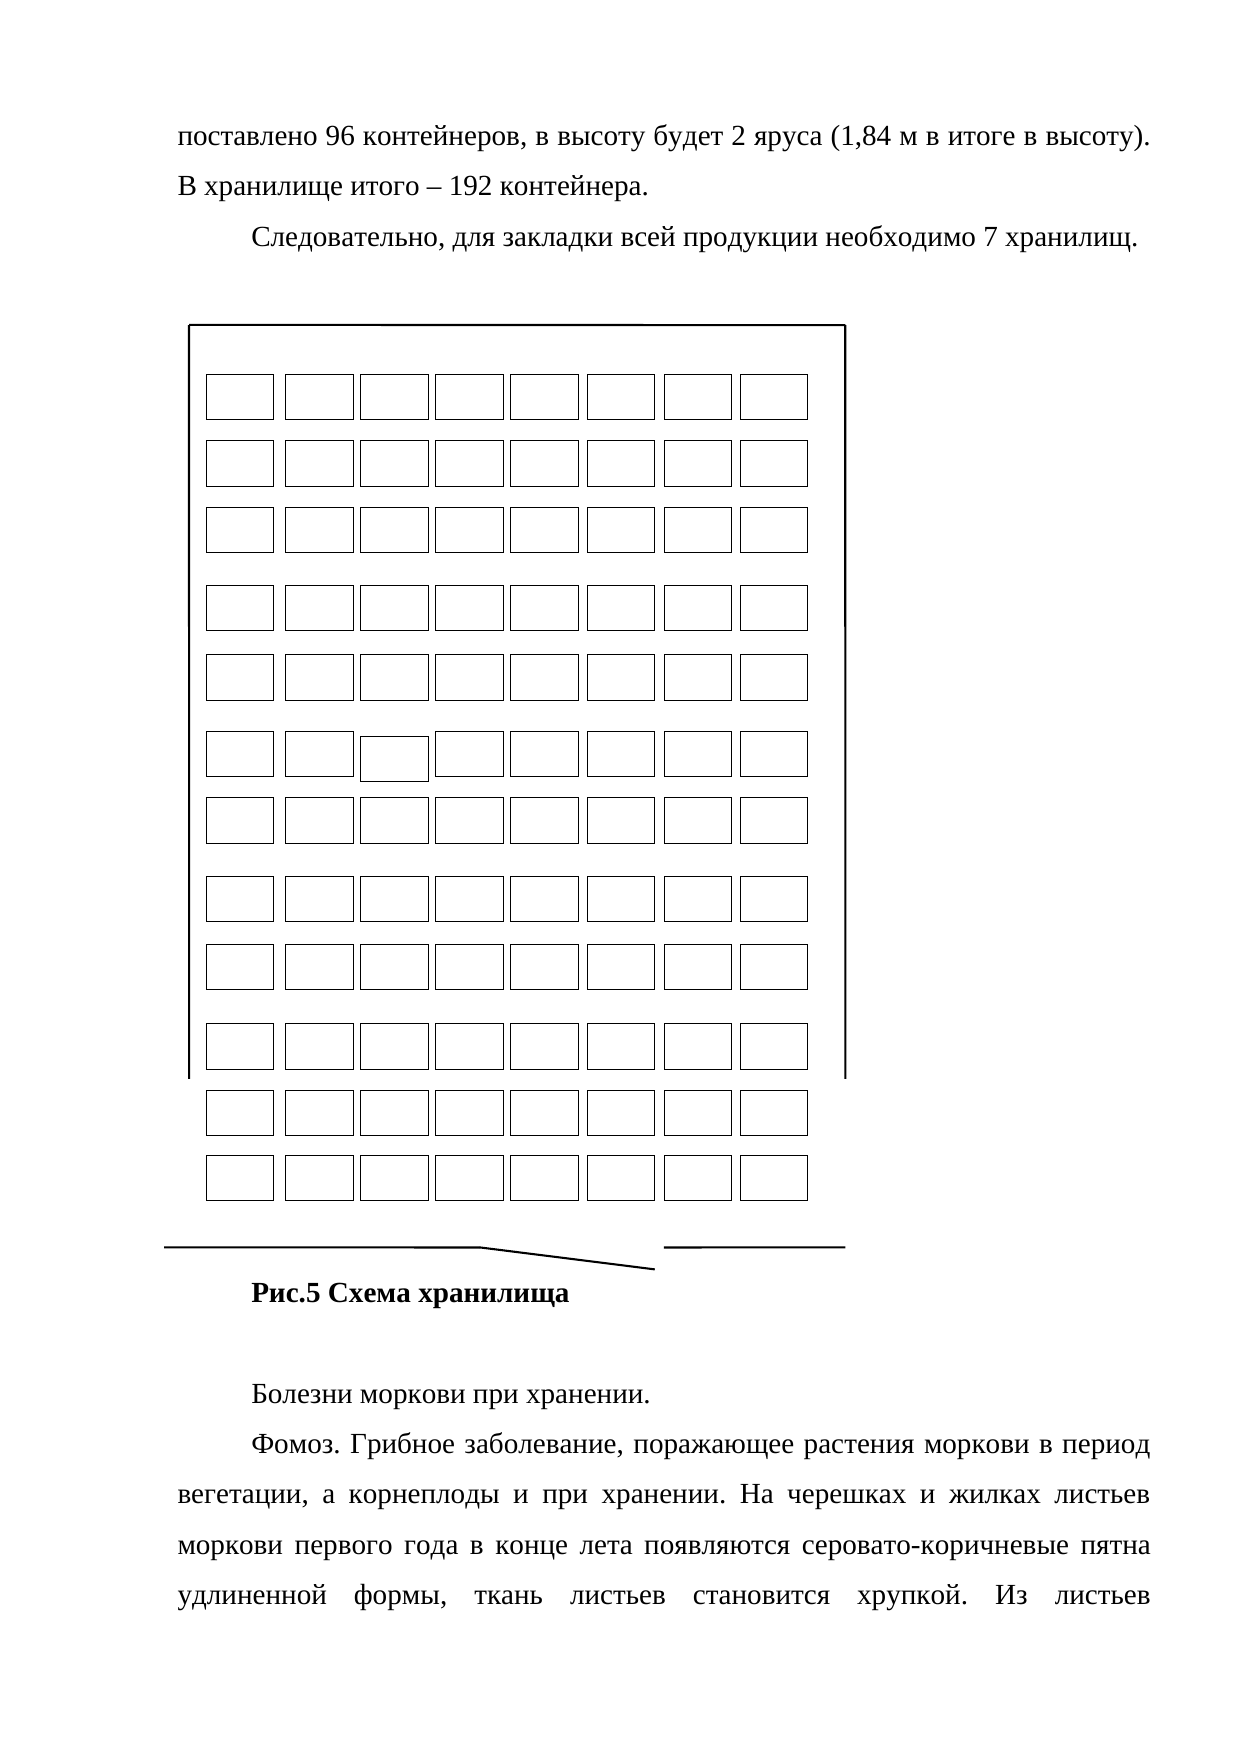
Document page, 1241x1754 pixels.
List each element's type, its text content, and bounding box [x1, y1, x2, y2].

text Болезни моркови при хранении. [177, 1376, 1152, 1409]
text Рис.5 Схема хранилища [177, 1275, 1152, 1309]
text Следовательно, для закладки всей продукции необходимо 7 хранилищ. [177, 219, 1152, 252]
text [177, 1426, 1152, 1611]
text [177, 118, 1152, 202]
